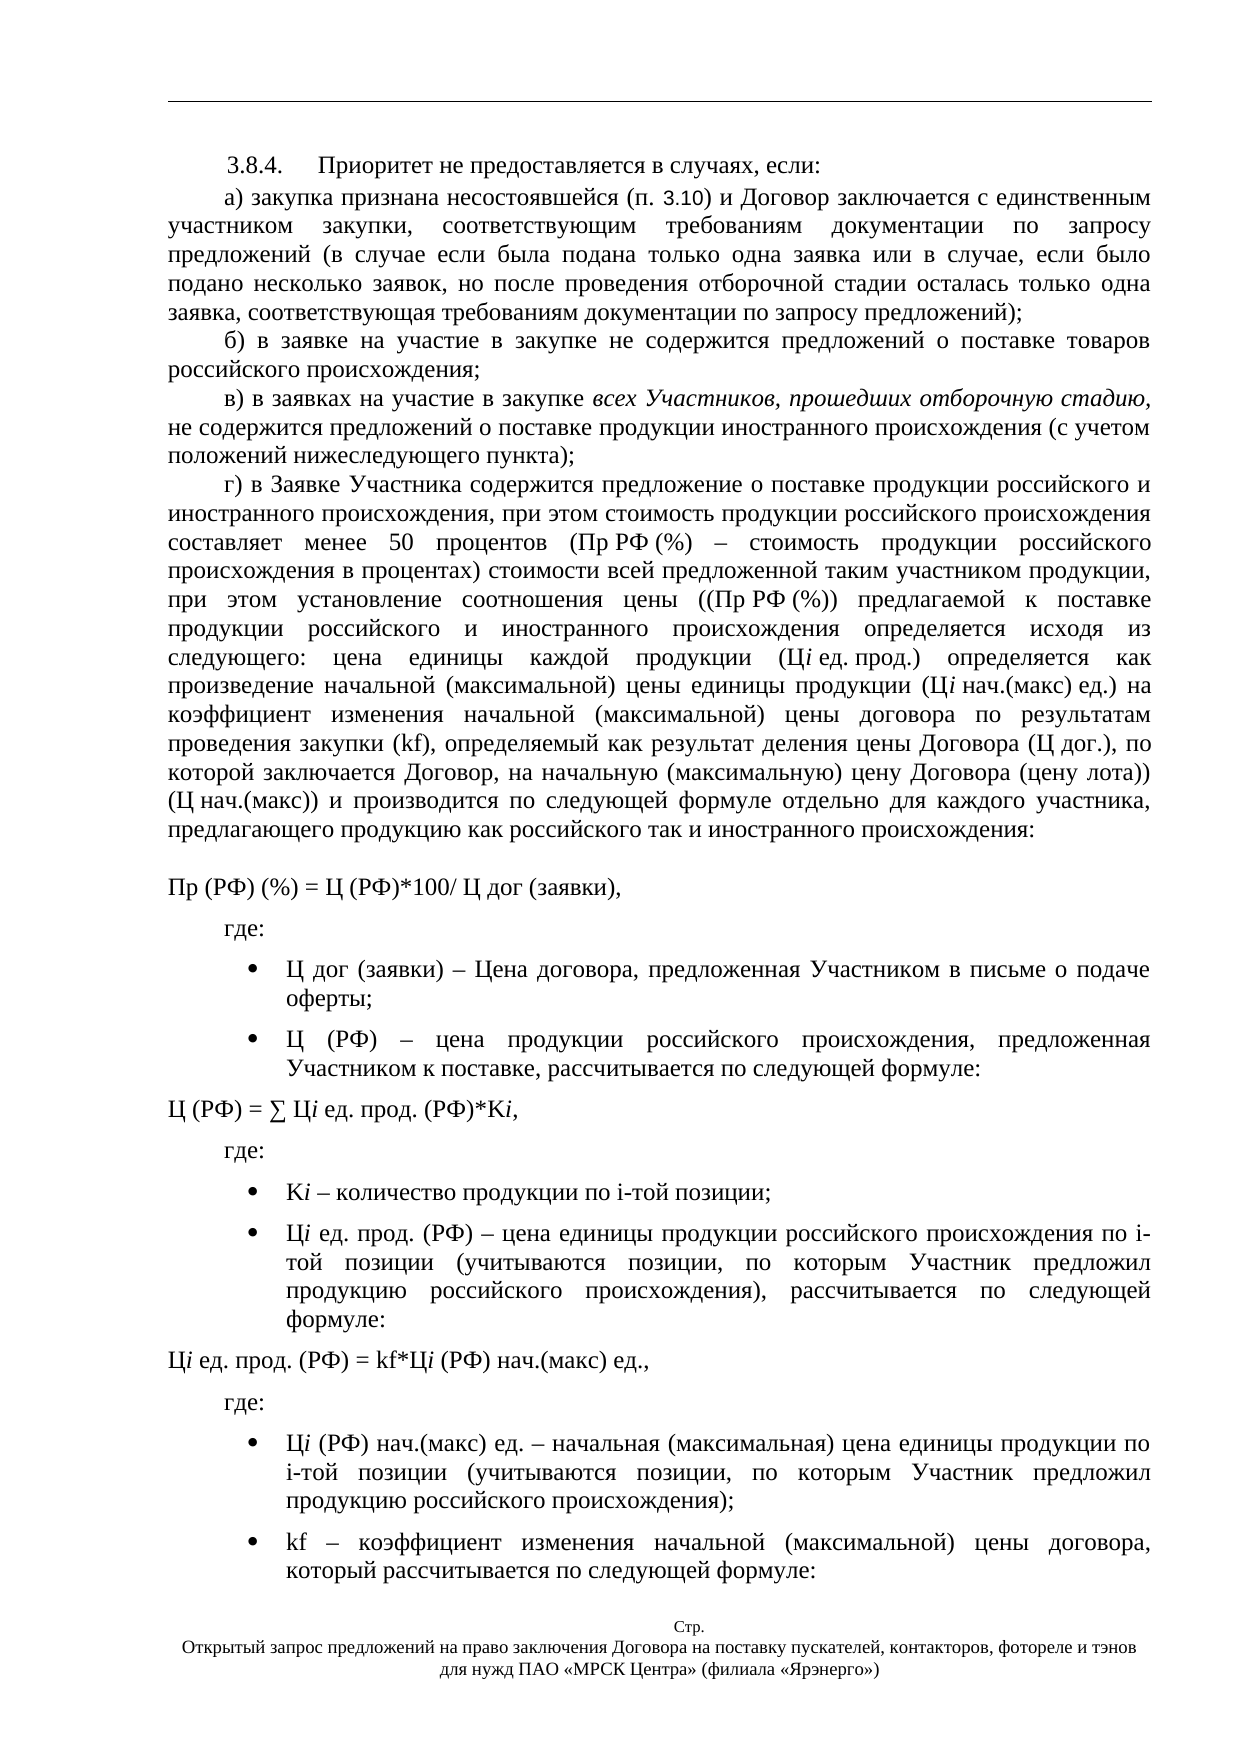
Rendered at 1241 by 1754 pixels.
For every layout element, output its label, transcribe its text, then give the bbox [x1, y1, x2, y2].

list где: [224, 1135, 1152, 1164]
list Цi (РФ) нач.(макс) ед. – начальная (максимальная) цена единицы продукции по i-той позиции (учитываются позиции, по которым Участник предложил продукцию российского происхождения); [248, 1428, 1152, 1514]
text в) в заявках на участие в закупке всех Участников, прошедших отборочную стадию, не содержится предложений о поставке продукции иностранного происхождения (с учетом положений нижеследующего пункта); [168, 383, 1152, 469]
list Цi ед. прод. (РФ) = kf*Цi (РФ) нач.(макс) ед., [168, 1345, 1152, 1374]
list Ki – количество продукции по i-той позиции; [248, 1177, 1152, 1205]
list где: [224, 913, 1152, 942]
list Цi ед. прод. (РФ) – цена единицы продукции российского происхождения по i-той позиции (учитываются позиции, по которым Участник предложил продукцию российского происхождения), рассчитывается по следующей формуле: [248, 1218, 1152, 1333]
text а) закупка признана несостоявшейся (п. 3.10) и Договор заключается с единственным участником закупки, соответствующим требованиям документации по запросу предложений (в случае если была подана только одна заявка или в случае, если было подано несколько заявок, но после проведения отборочной стадии осталась только одна заявка, соответствующая требованиям документации по запросу предложений); [168, 182, 1152, 325]
list Приоритет не предоставляется в случаях, если: [168, 150, 1152, 179]
text г) в Заявке Участника содержится предложение о поставке продукции российского и иностранного происхождения, при этом стоимость продукции российского происхождения составляет менее 50 процентов (Пр РФ (%) – стоимость продукции российского происхождения в процентах) стоимости всей предложенной таким участником продукции, при этом установление соотношения цены ((Пр РФ (%)) предлагаемой к поставке продукции российского и иностранного происхождения определяется исходя из следующего: цена единицы каждой продукции (Цi ед. прод.) определяется как произведение начальной (максимальной) цены единицы продукции (Цi нач.(макс) ед.) на коэффициент изменения начальной (максимальной) цены договора по результатам проведения закупки (kf), определяемый как результат деления цены Договора (Ц дог.), по которой заключается Договор, на начальную (максимальную) цену Договора (цену лота)) (Ц нач.(макс)) и производится по следующей формуле отдельно для каждого участника, предлагающего продукцию как российского так и иностранного происхождения: [168, 469, 1152, 843]
text б) в заявке на участие в закупке не содержится предложений о поставке товаров российского происхождения; [168, 325, 1152, 383]
list где: [224, 1387, 1152, 1415]
list Ц (РФ) – цена продукции российского происхождения, предложенная Участником к поставке, рассчитывается по следующей формуле: [248, 1024, 1152, 1082]
list Ц дог (заявки) – Цена договора, предложенная Участником в письме о подаче оферты; [248, 954, 1152, 1012]
list Ц (РФ) = ∑ Цi ед. прод. (РФ)*Ki, [168, 1094, 1152, 1123]
list kf – коэффициент изменения начальной (максимальной) цены договора, который рассчитывается по следующей формуле: [248, 1527, 1152, 1584]
list Пр (РФ) (%) = Ц (РФ)*100/ Ц дог (заявки), [168, 872, 1152, 900]
